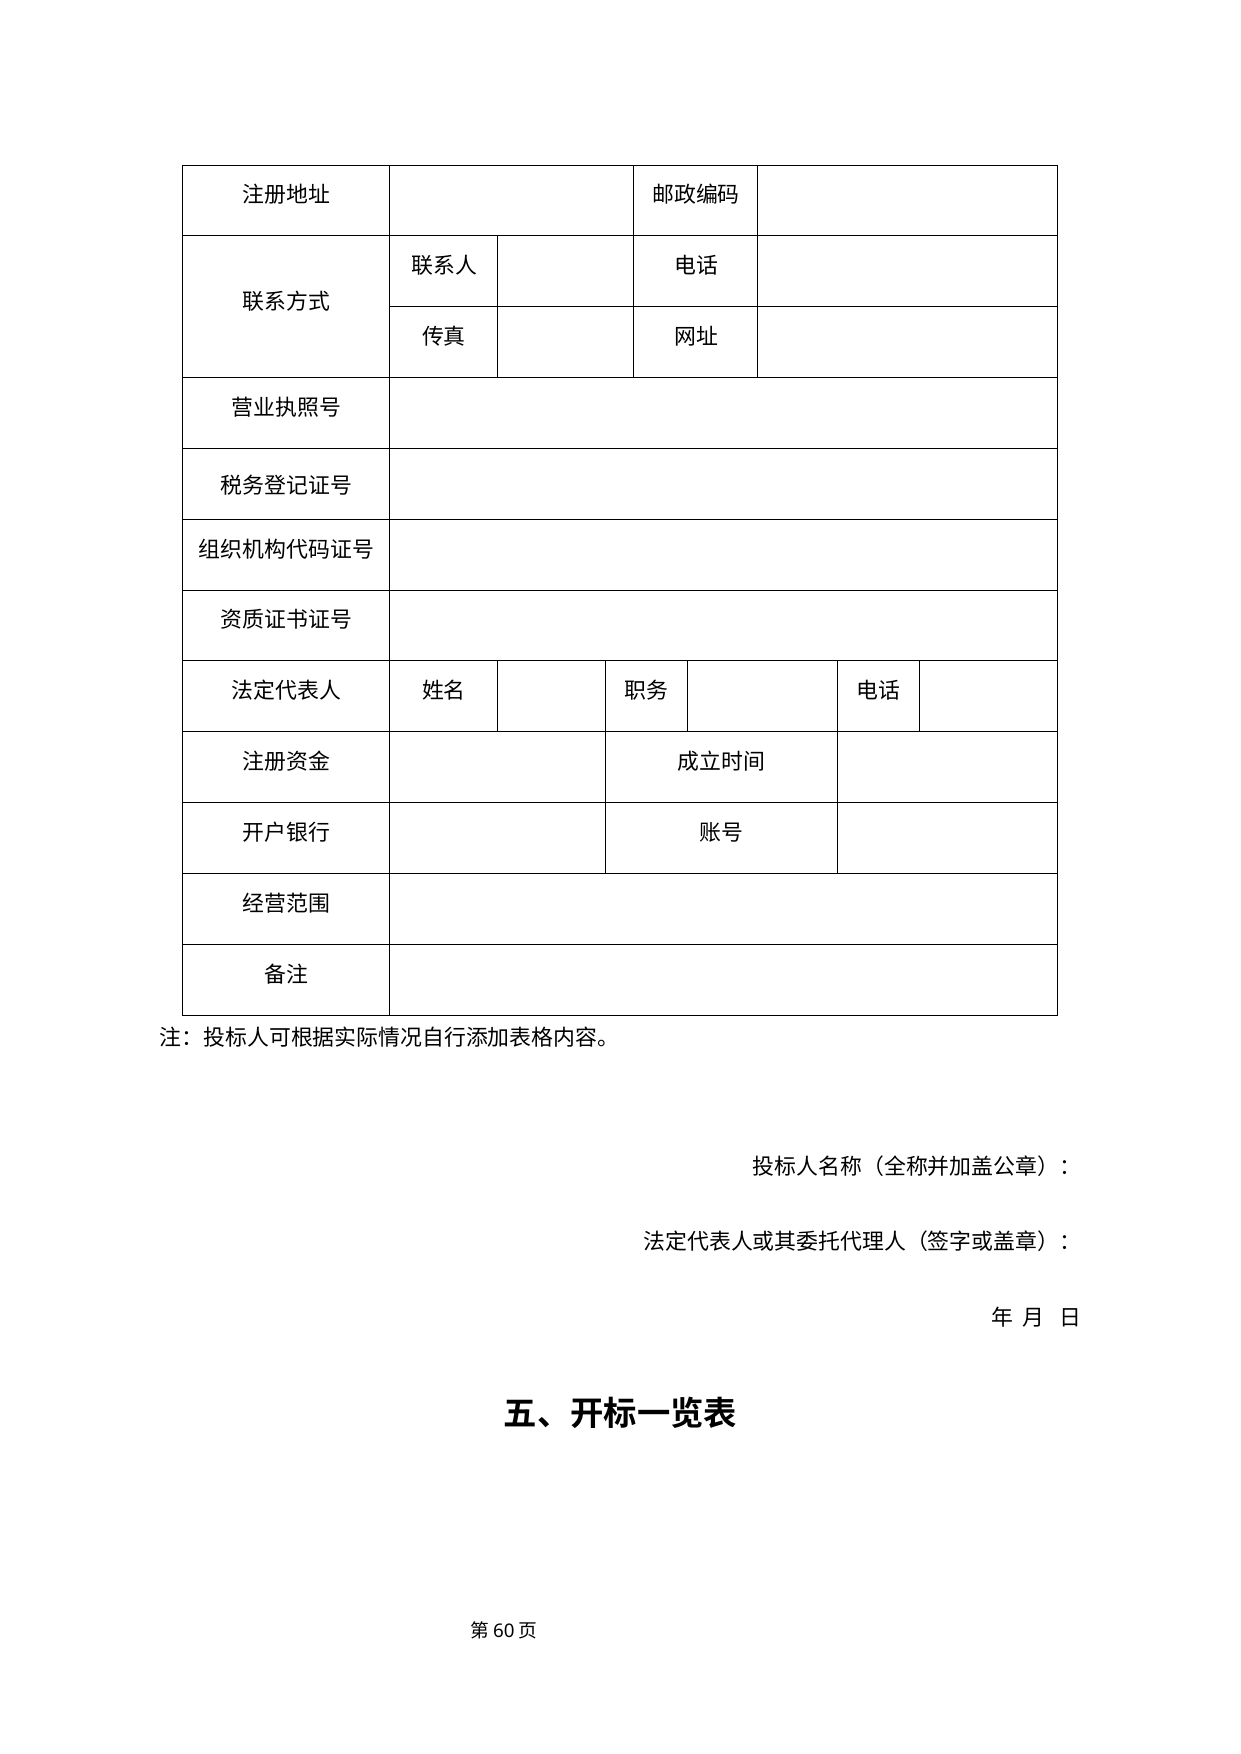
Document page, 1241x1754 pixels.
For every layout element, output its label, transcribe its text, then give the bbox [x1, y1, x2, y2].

table_cell 联系人 [390, 236, 497, 306]
table_cell [838, 732, 1057, 802]
table_cell [758, 307, 1057, 377]
table_cell 经营范围 [183, 874, 389, 944]
table_cell 备注 [183, 945, 389, 1014]
table_cell 联系方式 [183, 236, 389, 377]
text 五、开标一览表 [159, 1371, 1081, 1450]
table_cell 网址 [634, 307, 757, 377]
table_cell [838, 803, 1057, 873]
table_cell 电话 [634, 236, 757, 306]
table_cell 资质证书证号 [183, 591, 389, 660]
table_cell 账号 [606, 803, 837, 873]
table_cell 注册地址 [183, 166, 389, 235]
table_cell [390, 378, 1057, 448]
table_cell 税务登记证号 [183, 449, 389, 519]
text 注：投标人可根据实际情况自行添加表格内容。 [159, 1016, 1081, 1055]
table_cell [390, 803, 605, 873]
text 法定代表人或其委托代理人（签字或盖章）： [159, 1220, 1081, 1260]
table_cell [688, 661, 837, 731]
table_cell [758, 236, 1057, 306]
table_cell [758, 166, 1057, 235]
table_cell 营业执照号 [183, 378, 389, 448]
table_cell [390, 591, 1057, 660]
table_cell [920, 661, 1057, 731]
table_cell [498, 307, 633, 377]
table_cell [390, 874, 1057, 944]
table_cell [390, 166, 633, 235]
table_cell 传真 [390, 307, 497, 377]
table_cell 开户银行 [183, 803, 389, 873]
table_cell [390, 520, 1057, 589]
table_cell 邮政编码 [634, 166, 757, 235]
table_cell [390, 945, 1057, 1014]
table_cell 成立时间 [606, 732, 837, 802]
table_cell 职务 [606, 661, 687, 731]
table_cell 电话 [838, 661, 919, 731]
table_cell [498, 661, 605, 731]
table_cell [498, 236, 633, 306]
table_cell [390, 449, 1057, 519]
text 投标人名称（全称并加盖公章）： [159, 1145, 1081, 1185]
table_cell 注册资金 [183, 732, 389, 802]
table_cell [390, 732, 605, 802]
table_cell 姓名 [390, 661, 497, 731]
table_cell 法定代表人 [183, 661, 389, 731]
text 年 月 日 [159, 1296, 1081, 1335]
table_cell 组织机构代码证号 [183, 520, 389, 589]
